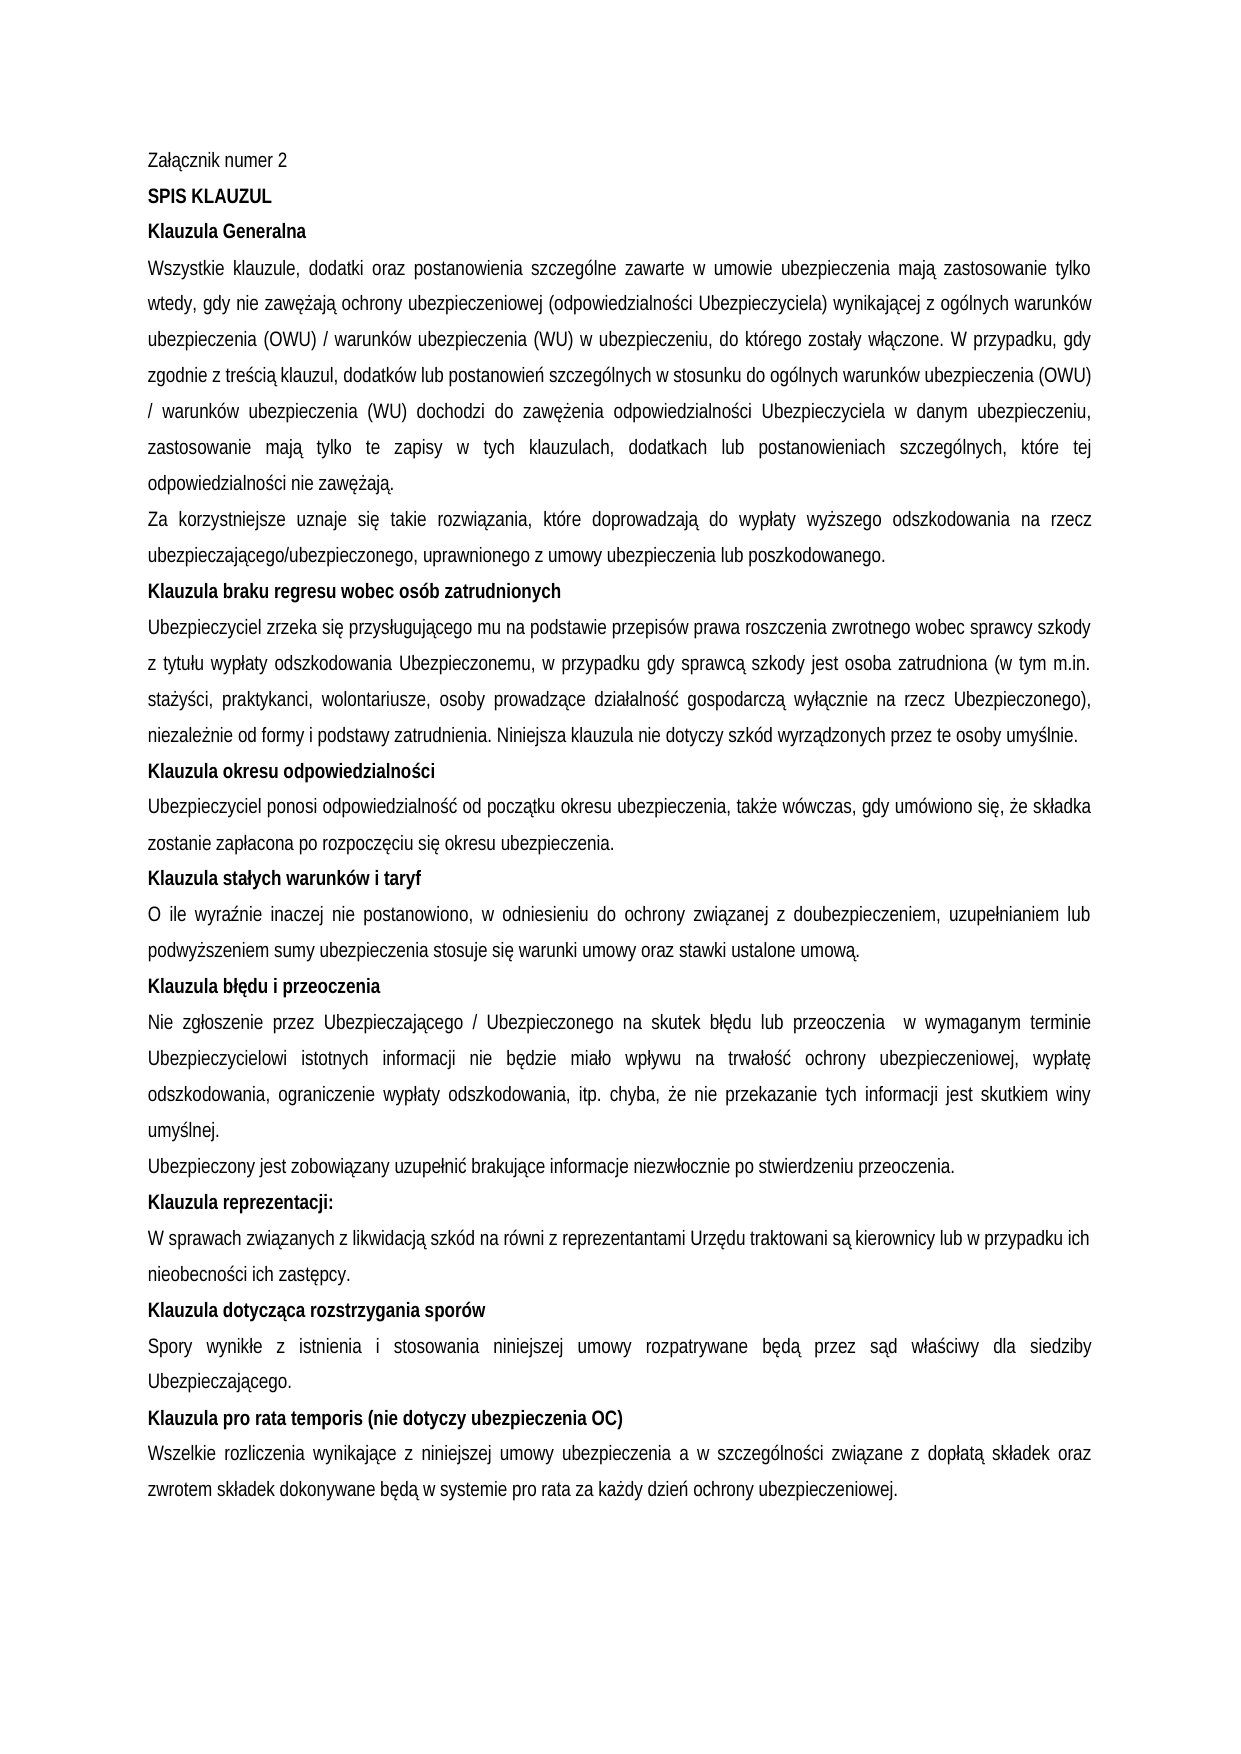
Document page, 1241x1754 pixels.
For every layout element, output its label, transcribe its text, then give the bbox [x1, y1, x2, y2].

text Klauzula pro rata temporis (nie dotyczy ubezpieczenia OC) [148, 1405, 1093, 1429]
text Wszelkie rozliczenia wynikające z niniejszej umowy ubezpieczenia a w szczególności związane z dopłatą składek oraz zwrotem składek dokonywane będą w systemie pro rata za każdy dzień ochrony ubezpieczeniowej. [148, 1441, 1093, 1501]
text Załącznik numer 2 [148, 148, 1093, 172]
text Ubezpieczyciel ponosi odpowiedzialność od początku okresu ubezpieczenia, także wówczas, gdy umówiono się, że składka zostanie zapłacona po rozpoczęciu się okresu ubezpieczenia. [148, 794, 1093, 854]
text Ubezpieczony jest zobowiązany uzupełnić brakujące informacje niezwłocznie po stwierdzeniu przeoczenia. [148, 1154, 1093, 1178]
text Spory wynikłe z istnienia i stosowania niniejszej umowy rozpatrywane będą przez sąd właściwy dla siedziby Ubezpieczającego. [148, 1333, 1093, 1393]
text Klauzula stałych warunków i taryf [148, 866, 1093, 890]
text SPIS KLAUZUL [148, 183, 1093, 207]
text Klauzula Generalna [148, 219, 1093, 243]
text nieobecności ich zastępcy. [148, 1262, 1093, 1286]
text Wszystkie klauzule, dodatki oraz postanowienia szczególne zawarte w umowie ubezpieczenia mają zastosowanie tylko wtedy, gdy nie zawężają ochrony ubezpieczeniowej (odpowiedzialności Ubezpieczyciela) wynikającej z ogólnych warunków ubezpieczenia (OWU) / warunków ubezpieczenia (WU) w ubezpieczeniu, do którego zostały włączone. W przypadku, gdy zgodnie z treścią klauzul, dodatków lub postanowień szczególnych w stosunku do ogólnych warunków ubezpieczenia (OWU) / warunków ubezpieczenia (WU) dochodzi do zawężenia odpowiedzialności Ubezpieczyciela w danym ubezpieczeniu, zastosowanie mają tylko te zapisy w tych klauzulach, dodatkach lub postanowieniach szczególnych, które tej odpowiedzialności nie zawężają. [148, 255, 1093, 495]
text Za korzystniejsze uznaje się takie rozwiązania, które doprowadzają do wypłaty wyższego odszkodowania na rzecz ubezpieczającego/ubezpieczonego, uprawnionego z umowy ubezpieczenia lub poszkodowanego. [148, 507, 1093, 567]
text O ile wyraźnie inaczej nie postanowiono, w odniesieniu do ochrony związanej z doubezpieczeniem, uzupełnianiem lub podwyższeniem sumy ubezpieczenia stosuje się warunki umowy oraz stawki ustalone umową. [148, 902, 1093, 962]
text Klauzula braku regresu wobec osób zatrudnionych [148, 579, 1093, 603]
text Nie zgłoszenie przez Ubezpieczającego / Ubezpieczonego na skutek błędu lub przeoczenia w wymaganym terminie Ubezpieczycielowi istotnych informacji nie będzie miało wpływu na trwałość ochrony ubezpieczeniowej, wypłatę odszkodowania, ograniczenie wypłaty odszkodowania, itp. chyba, że nie przekazanie tych informacji jest skutkiem winy umyślnej. [148, 1010, 1093, 1142]
text W sprawach związanych z likwidacją szkód na równi z reprezentantami Urzędu traktowani są kierownicy lub w przypadku ich [148, 1226, 1093, 1250]
text Klauzula reprezentacji: [148, 1190, 1093, 1214]
text Klauzula dotycząca rozstrzygania sporów [148, 1298, 1093, 1322]
text Ubezpieczyciel zrzeka się przysługującego mu na podstawie przepisów prawa roszczenia zwrotnego wobec sprawcy szkody z tytułu wypłaty odszkodowania Ubezpieczonemu, w przypadku gdy sprawcą szkody jest osoba zatrudniona (w tym m.in. stażyści, praktykanci, wolontariusze, osoby prowadzące działalność gospodarczą wyłącznie na rzecz Ubezpieczonego), niezależnie od formy i podstawy zatrudnienia. Niniejsza klauzula nie dotyczy szkód wyrządzonych przez te osoby umyślnie. [148, 615, 1093, 747]
text Klauzula błędu i przeoczenia [148, 974, 1093, 998]
text Klauzula okresu odpowiedzialności [148, 758, 1093, 782]
